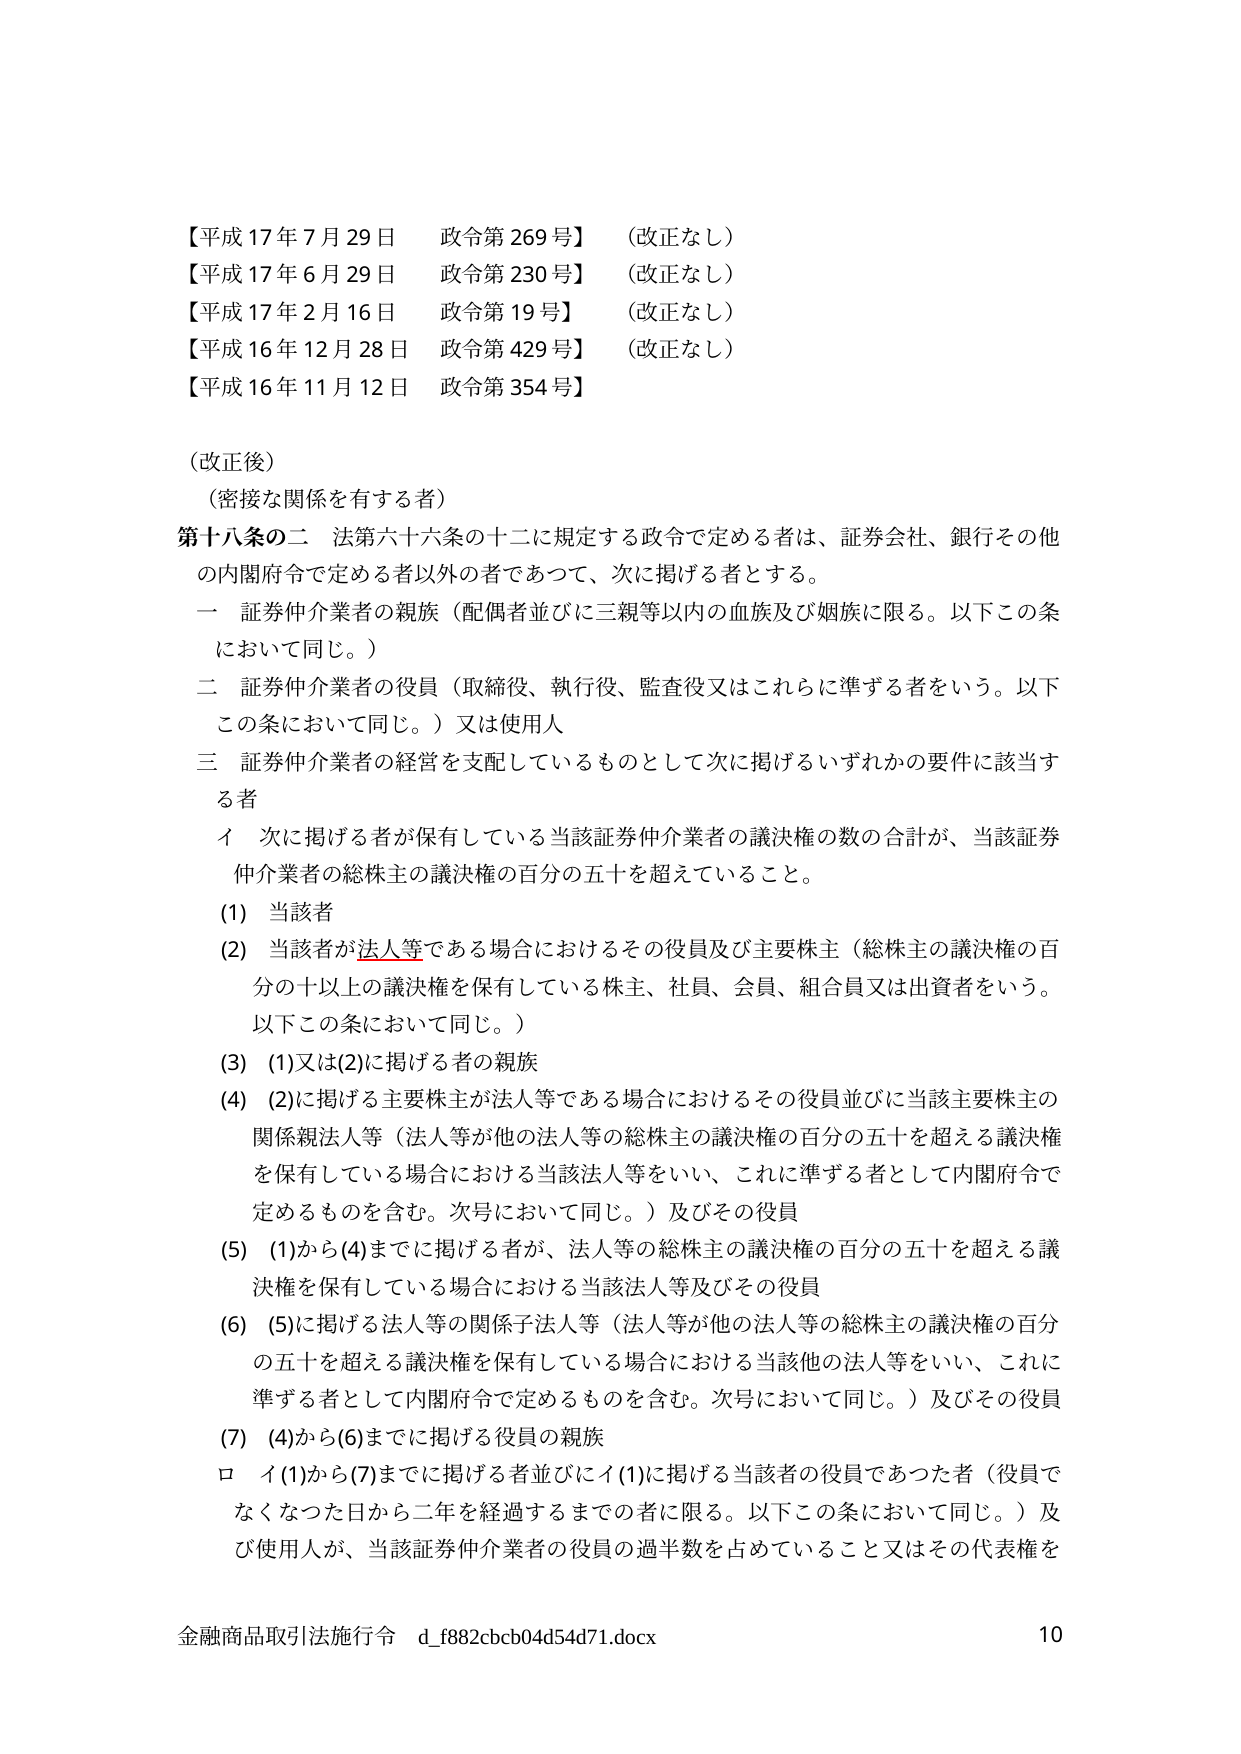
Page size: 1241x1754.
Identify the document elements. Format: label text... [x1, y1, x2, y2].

text 【平成17年7月29日 政令第269号】 （改正なし） [177, 217, 1063, 254]
text (2) 当該者が法人等である場合におけるその役員及び主要株主（総株主の議決権の百分の十以上の議決権を保有している株主、社員、会員、組合員又は出資者をいう。以下この条において同じ。） [215, 929, 1063, 1042]
text (4) (2)に掲げる主要株主が法人等である場合におけるその役員並びに当該主要株主の関係親法人等（法人等が他の法人等の総株主の議決権の百分の五十を超える議決権を保有している場合における当該法人等をいい、これに準ずる者として内閣府令で定めるものを含む。次号において同じ。）及びその役員 [215, 1079, 1063, 1229]
text (3) (1)又は(2)に掲げる者の親族 [215, 1042, 1063, 1079]
text イ 次に掲げる者が保有している当該証券仲介業者の議決権の数の合計が、当該証券仲介業者の総株主の議決権の百分の五十を超えていること。 [215, 817, 1063, 892]
text 二 証券仲介業者の役員（取締役、執行役、監査役又はこれらに準ずる者をいう。以下この条において同じ。）又は使用人 [196, 667, 1063, 742]
text (7) (4)から(6)までに掲げる役員の親族 [215, 1417, 1063, 1454]
text 【平成16年12月28日 政令第429号】 （改正なし） [177, 329, 1063, 367]
text 三 証券仲介業者の経営を支配しているものとして次に掲げるいずれかの要件に該当する者 [196, 742, 1063, 817]
text 第十八条の二 法第六十六条の十二に規定する政令で定める者は、証券会社、銀行その他の内閣府令で定める者以外の者であつて、次に掲げる者とする。 [177, 517, 1063, 592]
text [215, 1454, 1063, 1567]
text （密接な関係を有する者） [196, 479, 1063, 517]
text 【平成17年2月16日 政令第19号】 （改正なし） [177, 292, 1063, 329]
text 【平成16年11月12日 政令第354号】 [177, 367, 1063, 404]
text （改正後） [177, 442, 1063, 479]
text 【平成17年6月29日 政令第230号】 （改正なし） [177, 254, 1063, 292]
text (5) (1)から(4)までに掲げる者が、法人等の総株主の議決権の百分の五十を超える議決権を保有している場合における当該法人等及びその役員 [215, 1229, 1063, 1304]
text (6) (5)に掲げる法人等の関係子法人等（法人等が他の法人等の総株主の議決権の百分の五十を超える議決権を保有している場合における当該他の法人等をいい、これに準ずる者として内閣府令で定めるものを含む。次号において同じ。）及びその役員 [215, 1304, 1063, 1417]
text 一 証券仲介業者の親族（配偶者並びに三親等以内の血族及び姻族に限る。以下この条において同じ。） [196, 592, 1063, 667]
text (1) 当該者 [215, 892, 1063, 929]
